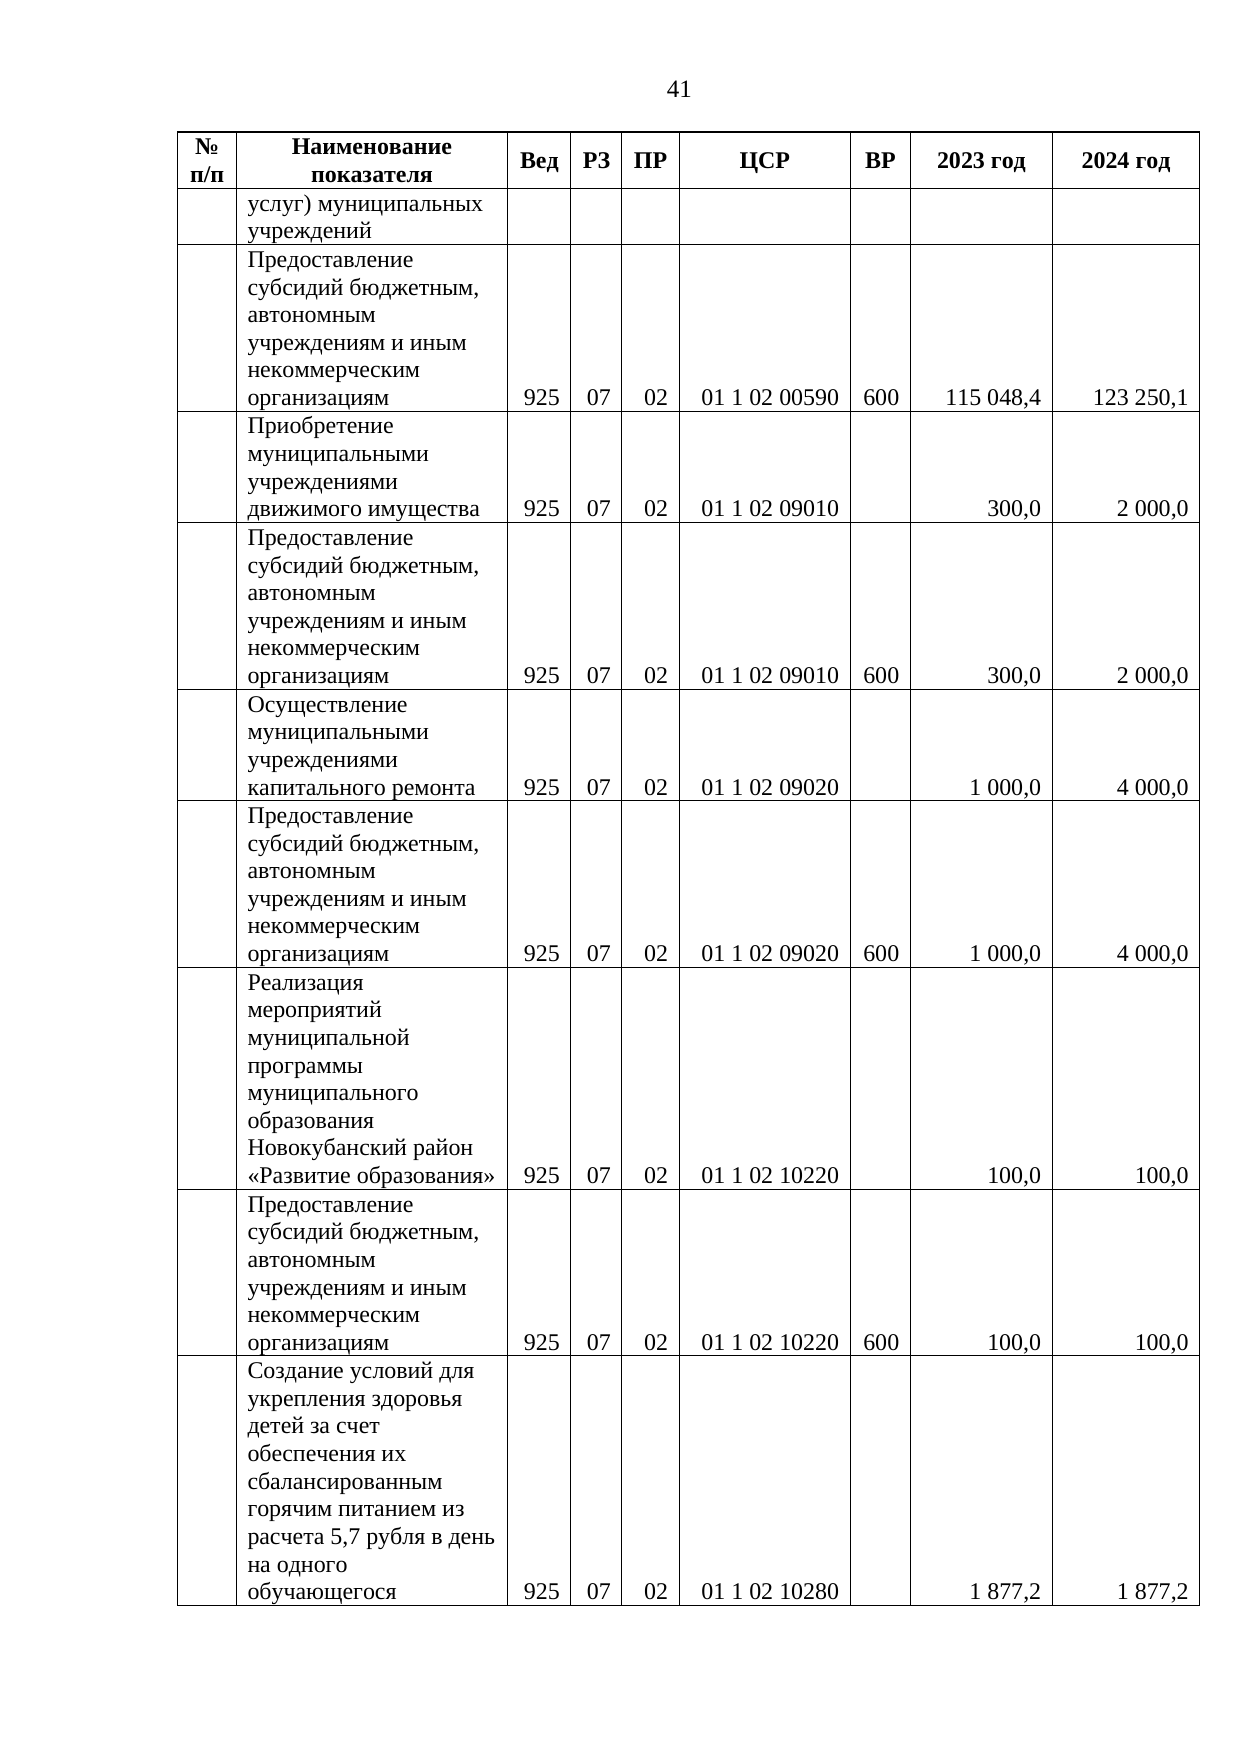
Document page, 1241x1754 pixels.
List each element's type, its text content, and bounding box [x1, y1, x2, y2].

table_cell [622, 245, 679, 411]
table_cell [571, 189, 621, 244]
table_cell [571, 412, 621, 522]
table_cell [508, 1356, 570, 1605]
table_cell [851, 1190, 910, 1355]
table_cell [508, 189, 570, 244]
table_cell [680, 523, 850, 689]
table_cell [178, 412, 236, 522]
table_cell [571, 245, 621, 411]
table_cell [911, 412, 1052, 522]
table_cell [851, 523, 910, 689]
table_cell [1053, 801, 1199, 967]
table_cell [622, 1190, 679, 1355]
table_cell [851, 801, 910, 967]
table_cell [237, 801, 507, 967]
table_header 2023 год [911, 133, 1052, 188]
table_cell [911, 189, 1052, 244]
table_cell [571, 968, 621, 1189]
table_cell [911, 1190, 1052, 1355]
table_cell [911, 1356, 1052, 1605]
table_header Вед [508, 133, 570, 188]
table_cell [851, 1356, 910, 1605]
table_header ВР [851, 133, 910, 188]
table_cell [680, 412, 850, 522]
table_header РЗ [571, 133, 621, 188]
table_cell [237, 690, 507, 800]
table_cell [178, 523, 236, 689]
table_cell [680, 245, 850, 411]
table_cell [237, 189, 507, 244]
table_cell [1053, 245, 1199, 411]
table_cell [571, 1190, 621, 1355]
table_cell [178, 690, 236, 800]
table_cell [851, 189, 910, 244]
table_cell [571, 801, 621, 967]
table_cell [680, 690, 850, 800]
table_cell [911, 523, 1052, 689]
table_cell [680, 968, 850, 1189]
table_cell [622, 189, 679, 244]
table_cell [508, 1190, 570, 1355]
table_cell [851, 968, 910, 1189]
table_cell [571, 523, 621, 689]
table_header Наименование показателя [237, 133, 507, 188]
table_header ЦСР [680, 133, 850, 188]
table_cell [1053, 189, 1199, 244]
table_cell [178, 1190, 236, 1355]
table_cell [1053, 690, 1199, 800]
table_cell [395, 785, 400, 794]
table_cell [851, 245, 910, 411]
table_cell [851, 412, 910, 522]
table_header 2024 год [1053, 133, 1199, 188]
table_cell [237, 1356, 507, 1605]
table_header ПР [622, 133, 679, 188]
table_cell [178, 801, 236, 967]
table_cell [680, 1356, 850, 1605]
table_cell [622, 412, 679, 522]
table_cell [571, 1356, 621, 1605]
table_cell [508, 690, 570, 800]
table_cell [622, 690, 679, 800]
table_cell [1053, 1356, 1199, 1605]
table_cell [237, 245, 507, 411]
table_header № п/п [178, 133, 236, 188]
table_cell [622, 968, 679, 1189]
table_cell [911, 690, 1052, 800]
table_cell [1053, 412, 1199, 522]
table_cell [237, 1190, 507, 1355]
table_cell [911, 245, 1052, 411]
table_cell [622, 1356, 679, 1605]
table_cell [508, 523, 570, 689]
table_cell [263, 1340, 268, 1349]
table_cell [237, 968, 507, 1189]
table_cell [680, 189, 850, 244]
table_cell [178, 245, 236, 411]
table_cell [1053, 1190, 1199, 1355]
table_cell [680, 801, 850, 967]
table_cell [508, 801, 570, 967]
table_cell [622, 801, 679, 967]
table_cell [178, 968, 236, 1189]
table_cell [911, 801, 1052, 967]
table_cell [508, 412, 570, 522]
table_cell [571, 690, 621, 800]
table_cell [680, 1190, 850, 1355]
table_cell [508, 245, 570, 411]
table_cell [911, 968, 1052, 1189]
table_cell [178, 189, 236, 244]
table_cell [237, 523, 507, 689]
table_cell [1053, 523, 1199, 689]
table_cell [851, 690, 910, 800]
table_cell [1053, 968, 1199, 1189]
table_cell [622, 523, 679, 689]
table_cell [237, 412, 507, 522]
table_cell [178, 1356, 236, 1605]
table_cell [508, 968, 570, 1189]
